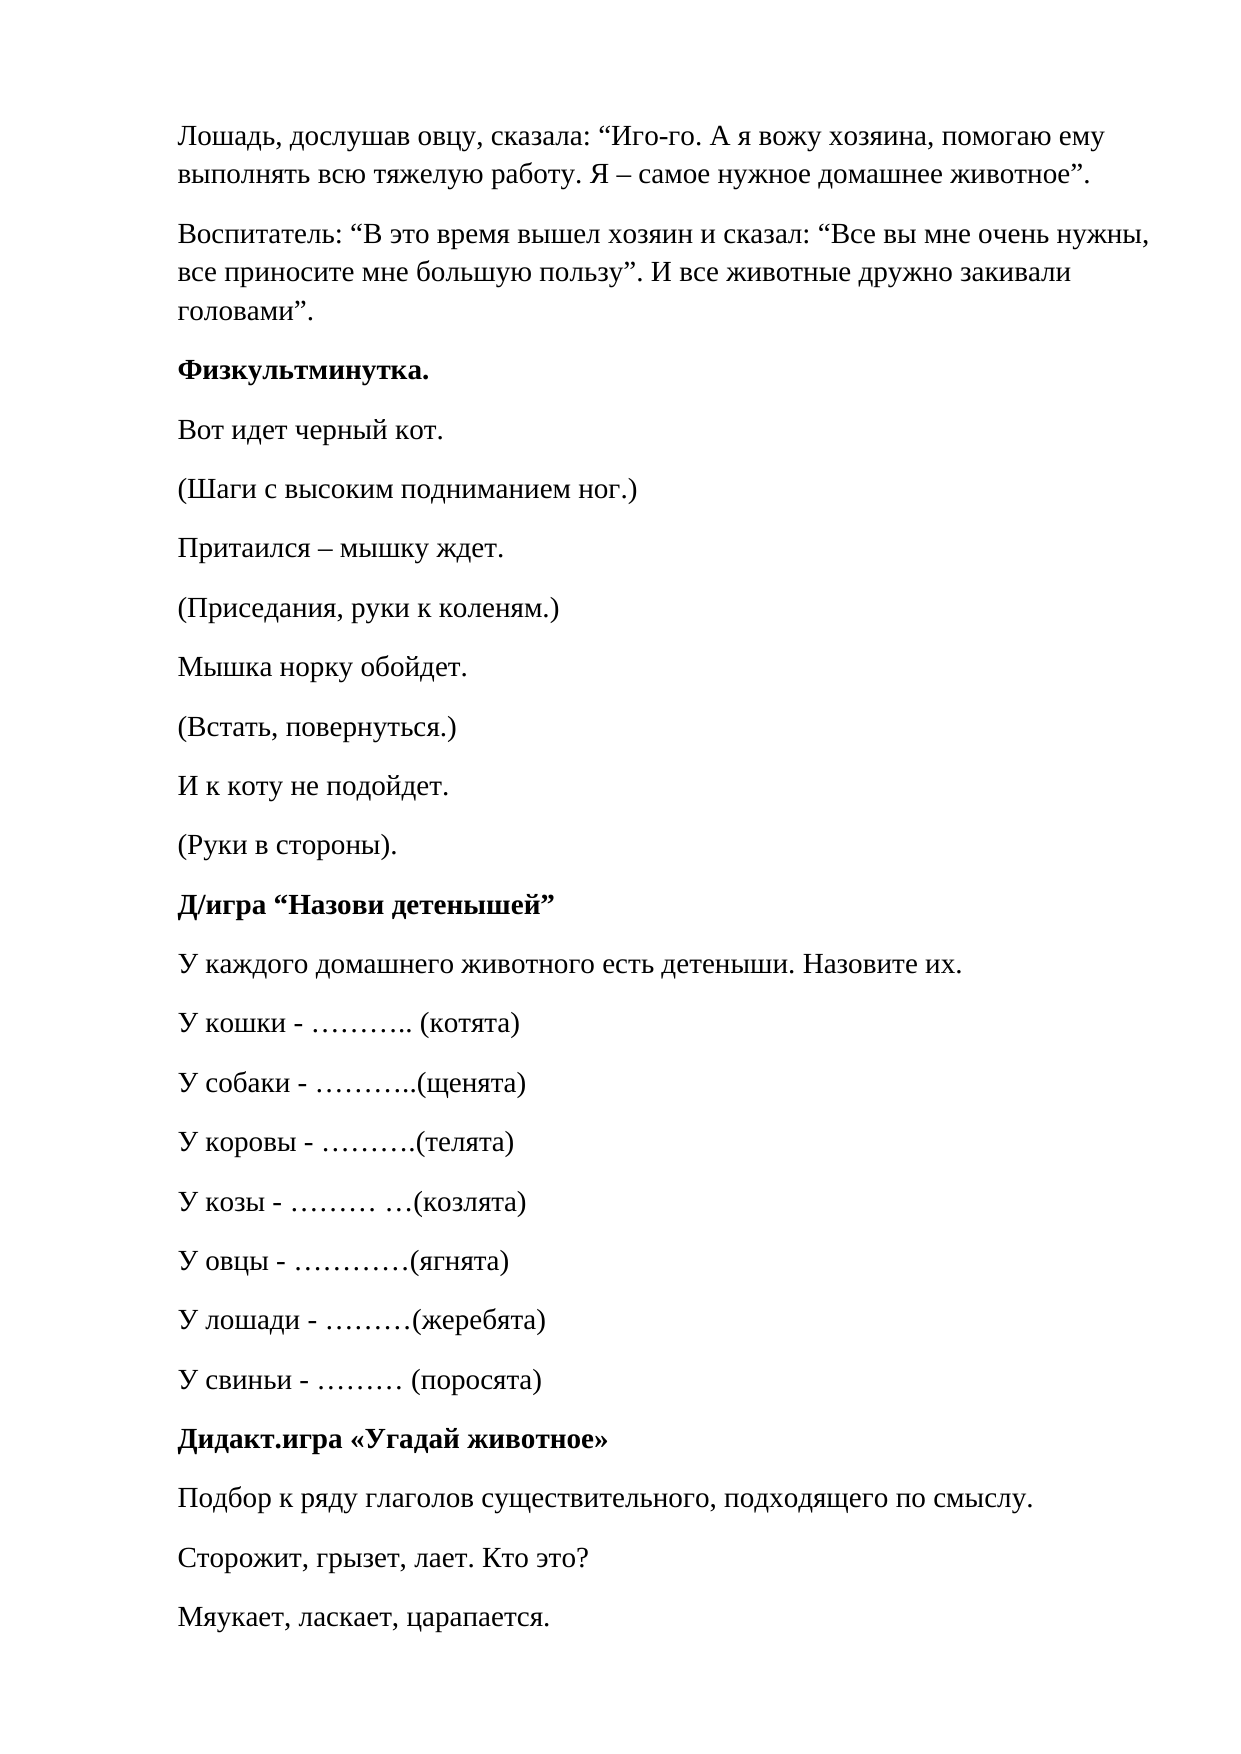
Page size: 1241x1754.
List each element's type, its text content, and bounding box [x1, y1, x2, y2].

text (Приседания, руки к коленям.) [177, 590, 1152, 623]
text У лошади - ………(жеребята) [177, 1302, 1152, 1336]
text У свиньи - ……… (поросята) [177, 1362, 1152, 1395]
text Воспитатель: “В это время вышел хозяин и сказал: “Все вы мне очень нужны, все приносите мне большую пользу”. И все животные дружно закивали головами”. [177, 216, 1152, 327]
text У каждого домашнего животного есть детеныши. Назовите их. [177, 946, 1152, 980]
text (Руки в стороны). [177, 827, 1152, 861]
text Вот идет черный кот. [177, 412, 1152, 445]
text Лошадь, дослушав овцу, сказала: “Иго-го. А я вожу хозяина, помогаю ему выполнять всю тяжелую работу. Я – самое нужное домашнее животное”. [177, 118, 1152, 190]
text Физкультминутка. [177, 352, 1152, 386]
text (Шаги с высоким подниманием ног.) [177, 471, 1152, 505]
text Д/игра “Назови детенышей” [177, 887, 1152, 920]
text Мышка норку обойдет. [177, 649, 1152, 683]
text Мяукает, ласкает, царапается. [177, 1599, 1152, 1633]
text У кошки - ……….. (котята) [177, 1006, 1152, 1039]
text Сторожит, грызет, лает. Кто это? [177, 1540, 1152, 1573]
text У собаки - ………..(щенята) [177, 1065, 1152, 1098]
text И к коту не подойдет. [177, 768, 1152, 802]
text (Встать, повернуться.) [177, 709, 1152, 742]
text У коровы - ……….(телята) [177, 1124, 1152, 1158]
text У овцы - …………(ягнята) [177, 1243, 1152, 1277]
text Дидакт.игра «Угадай животное» [177, 1421, 1152, 1455]
text У козы - ……… …(козлята) [177, 1184, 1152, 1217]
text Подбор к ряду глаголов существительного, подходящего по смыслу. [177, 1481, 1152, 1514]
text Притаился – мышку ждет. [177, 531, 1152, 564]
